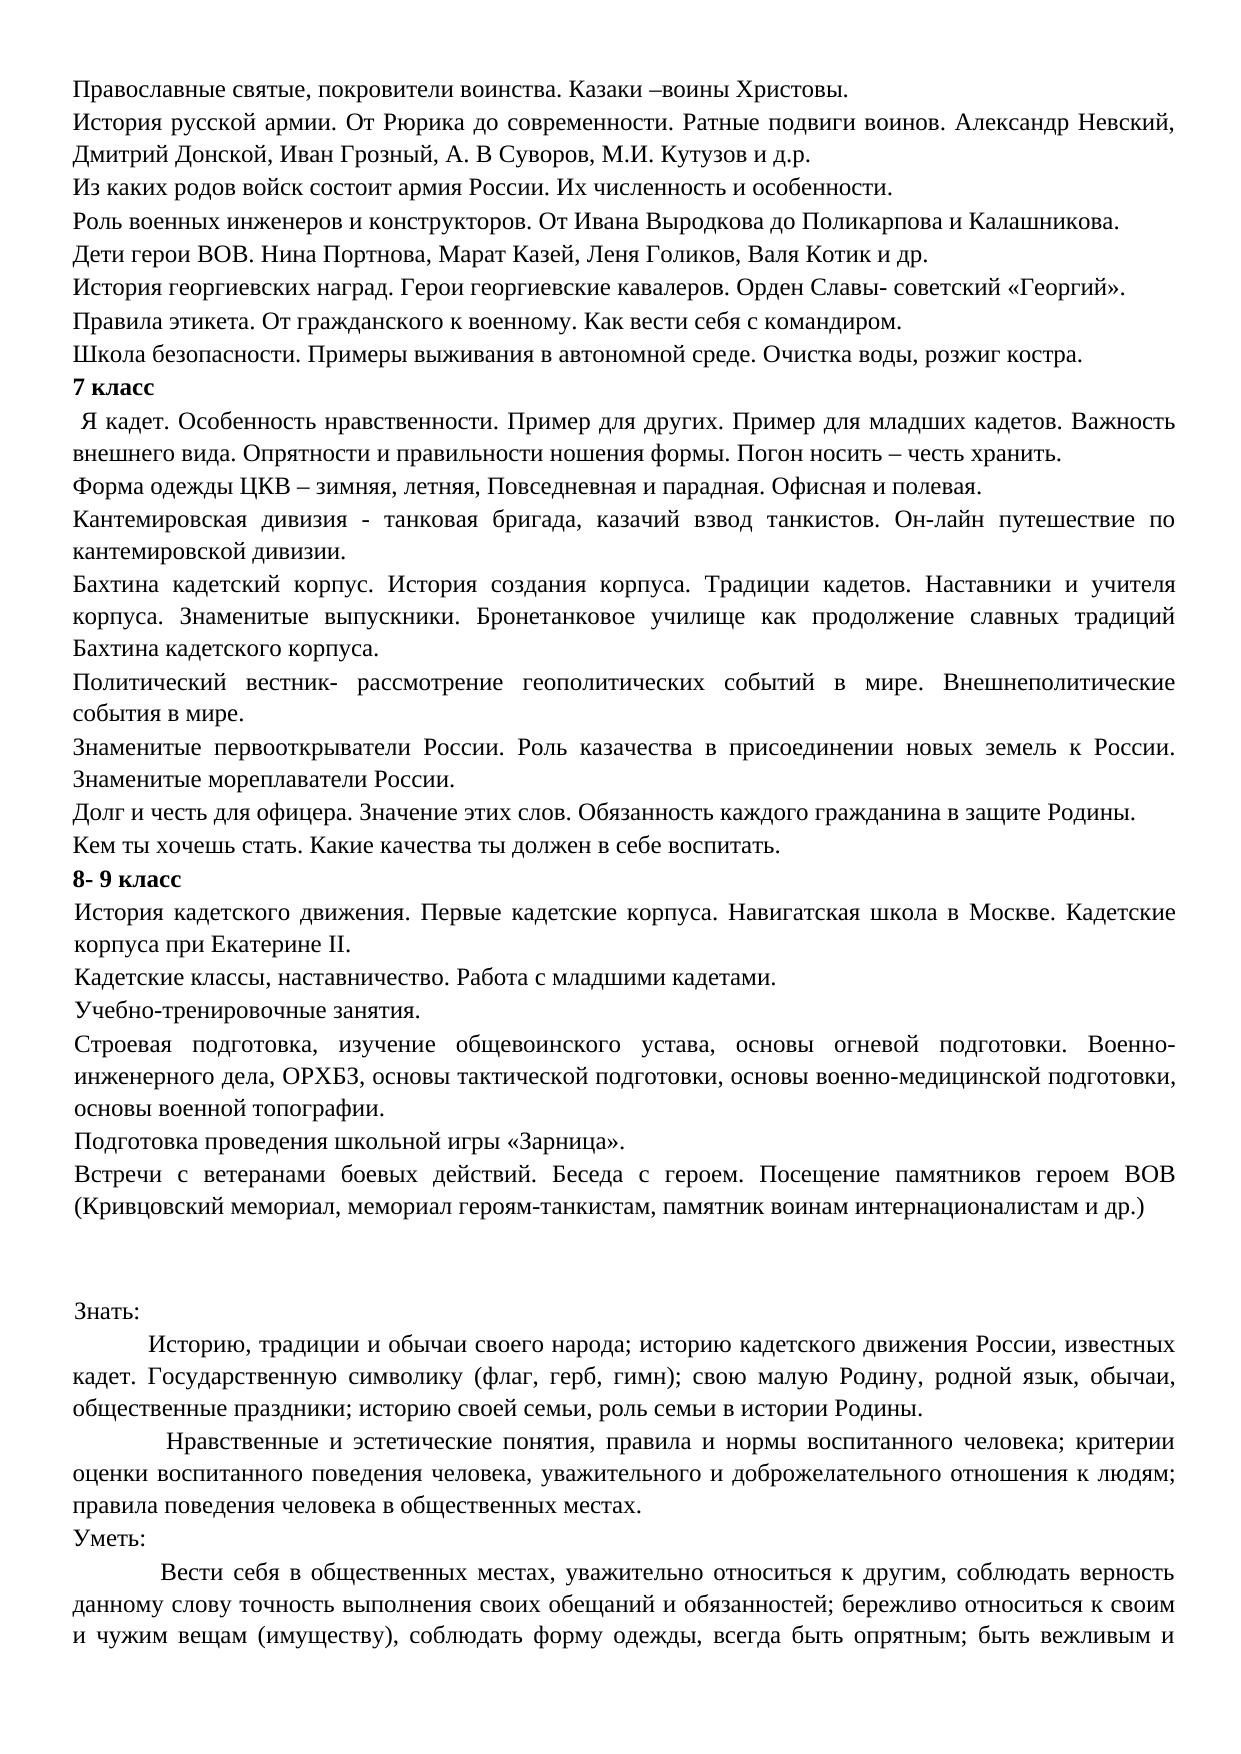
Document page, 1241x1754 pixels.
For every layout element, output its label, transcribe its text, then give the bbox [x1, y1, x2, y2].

text История кадетского движения. Первые кадетские корпуса. Навигатская школа в Москве. Кадетские корпуса при Екатерине II. [74, 897, 1177, 958]
text Кадетские классы, наставничество. Работа с младшими кадетами. [74, 962, 1177, 991]
text Школа безопасности. Примеры выживания в автономной среде. Очистка воды, розжиг костра. [72, 339, 1177, 368]
text Учебно-тренировочные занятия. [74, 996, 1177, 1024]
text Политический вестник- рассмотрение геополитических событий в мире. Внешнеполитические события в мире. [72, 667, 1177, 727]
text Уметь: [72, 1523, 1177, 1552]
text Кем ты хочешь стать. Какие качества ты должен в себе воспитать. [72, 830, 1177, 859]
text Встречи с ветеранами боевых действий. Беседа с героем. Посещение памятников героем ВОВ (Кривцовский мемориал, мемориал героям-танкистам, памятник воинам интернационалистам и др.) [74, 1159, 1177, 1220]
text Строевая подготовка, изучение общевоинского устава, основы огневой подготовки. Военно-инженерного дела, ОРХБЗ, основы тактической подготовки, основы военно-медицинской подготовки, основы военной топографии. [74, 1029, 1177, 1121]
text Из каких родов войск состоит армия России. Их численность и особенности. [72, 172, 1177, 201]
text Нравственные и эстетические понятия, правила и нормы воспитанного человека; критерии оценки воспитанного поведения человека, уважительного и доброжелательного отношения к людям; правила поведения человека в общественных местах. [72, 1426, 1177, 1519]
text Правила этикета. От гражданского к военному. Как вести себя с командиром. [72, 306, 1177, 334]
text Я кадет. Особенность нравственности. Пример для других. Пример для младших кадетов. Важность внешнего вида. Опрятности и правильности ношения формы. Погон носить – честь хранить. [72, 406, 1177, 466]
text Форма одежды ЦКВ – зимняя, летняя, Повседневная и парадная. Офисная и полевая. [72, 471, 1177, 500]
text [72, 1557, 1177, 1649]
text 7 класс [72, 372, 1177, 401]
text Историю, традиции и обычаи своего народа; историю кадетского движения России, известных кадет. Государственную символику (флаг, герб, гимн); свою малую Родину, родной язык, обычаи, общественные праздники; историю своей семьи, роль семьи в истории Родины. [72, 1329, 1177, 1422]
text Бахтина кадетский корпус. История создания корпуса. Традиции кадетов. Наставники и учителя корпуса. Знаменитые выпускники. Бронетанковое училище как продолжение славных традиций Бахтина кадетского корпуса. [72, 569, 1177, 662]
text 8- 9 класс [72, 864, 1177, 892]
text Знаменитые первооткрыватели России. Роль казачества в присоединении новых земель к России. Знаменитые мореплаватели России. [72, 732, 1177, 792]
text Православные святые, покровители воинства. Казаки –воины Христовы. [72, 74, 1177, 103]
text История георгиевских наград. Герои георгиевские кавалеров. Орден Славы- советский «Георгий». [72, 272, 1177, 301]
text Роль военных инженеров и конструкторов. От Ивана Выродкова до Поликарпова и Калашникова. [72, 206, 1177, 234]
text История русской армии. От Рюрика до современности. Ратные подвиги воинов. Александр Невский, Дмитрий Донской, Иван Грозный, А. В Суворов, М.И. Кутузов и д.р. [72, 107, 1177, 168]
text Знать: [72, 1296, 1177, 1325]
text Долг и честь для офицера. Значение этих слов. Обязанность каждого гражданина в защите Родины. [72, 797, 1177, 826]
text Подготовка проведения школьной игры «Зарница». [74, 1126, 1177, 1155]
text Дети герои ВОВ. Нина Портнова, Марат Казей, Леня Голиков, Валя Котик и др. [72, 239, 1177, 268]
text Кантемировская дивизия - танковая бригада, казачий взвод танкистов. Он-лайн путешествие по кантемировской дивизии. [72, 504, 1177, 565]
